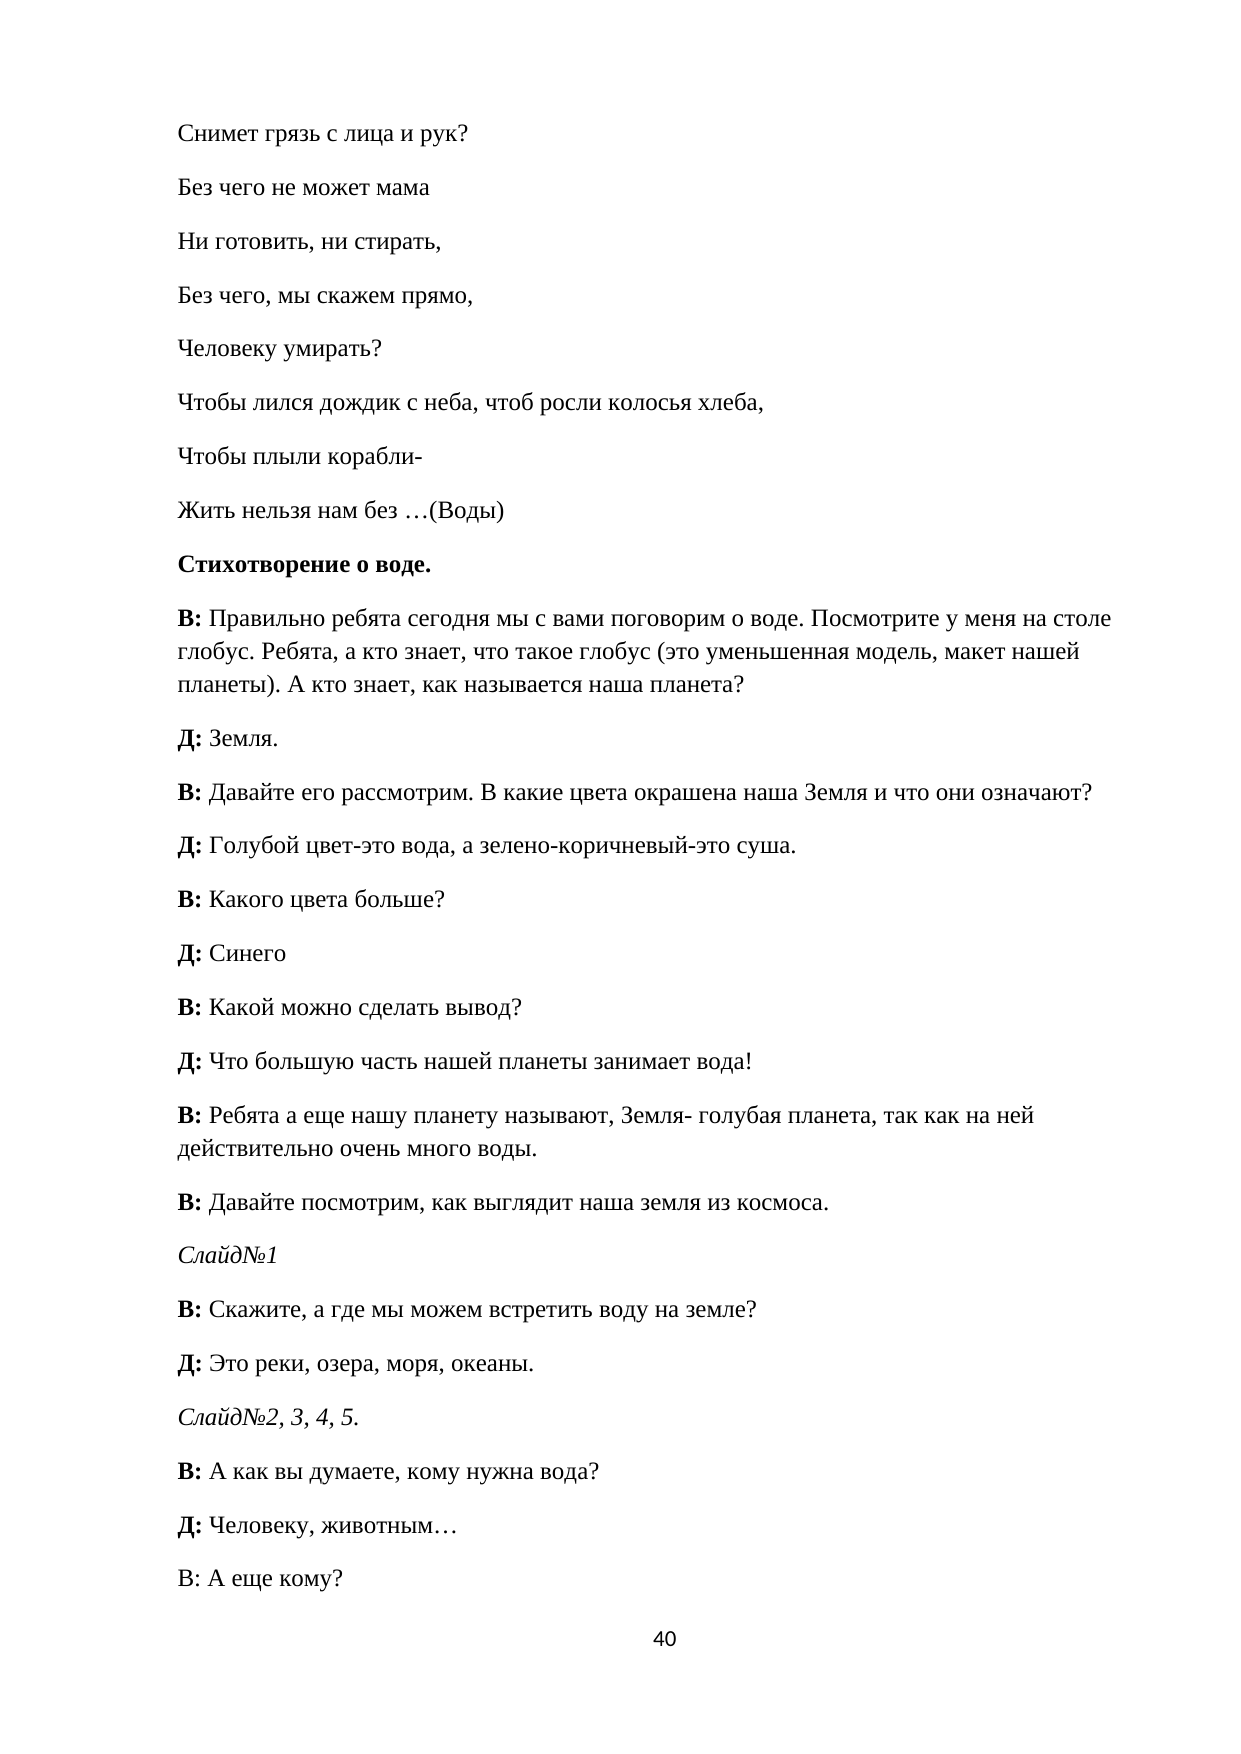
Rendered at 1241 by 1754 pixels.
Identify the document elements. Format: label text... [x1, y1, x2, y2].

text Слайд№2, 3, 4, 5. [177, 1402, 1152, 1431]
text В: Какого цвета больше? [177, 884, 1152, 913]
text В: А как вы думаете, кому нужна вода? [177, 1456, 1152, 1484]
text В: Какой можно сделать вывод? [177, 992, 1152, 1021]
text Чтобы лился дождик с неба, чтоб росли колосья хлеба, [177, 387, 1152, 416]
text Жить нельзя нам без …(Воды) [177, 495, 1152, 524]
text Д: Земля. [177, 723, 1152, 751]
text В: Давайте посмотрим, как выглядит наша земля из космоса. [177, 1187, 1152, 1215]
text В: А еще кому? [177, 1563, 1152, 1592]
text Человеку умирать? [177, 333, 1152, 362]
text В: Давайте его рассмотрим. В какие цвета окрашена наша Земля и что они означают? [177, 777, 1152, 805]
text Ни готовить, ни стирать, [177, 226, 1152, 254]
text Стихотворение о воде. [177, 549, 1152, 578]
text Д: Человеку, животным… [177, 1510, 1152, 1538]
text Снимет грязь с лица и рук? [177, 118, 1152, 147]
text Без чего не может мама [177, 172, 1152, 201]
text В: Правильно ребята сегодня мы с вами поговорим о воде. Посмотрите у меня на столе глобус. Ребята, а кто знает, что такое глобус (это уменьшенная модель, макет нашей планеты). А кто знает, как называется наша планета? [177, 603, 1152, 698]
text В: Ребята а еще нашу планету называют, Земля- голубая планета, так как на ней действительно очень много воды. [177, 1100, 1152, 1161]
text Д: Это реки, озера, моря, океаны. [177, 1348, 1152, 1377]
text Д: Голубой цвет-это вода, а зелено-коричневый-это суша. [177, 830, 1152, 859]
text Без чего, мы скажем прямо, [177, 280, 1152, 308]
text Д: Что большую часть нашей планеты занимает вода! [177, 1046, 1152, 1074]
text Слайд№1 [177, 1240, 1152, 1269]
text Чтобы плыли корабли- [177, 441, 1152, 470]
text В: Скажите, а где мы можем встретить воду на земле? [177, 1294, 1152, 1323]
text Д: Синего [177, 938, 1152, 967]
